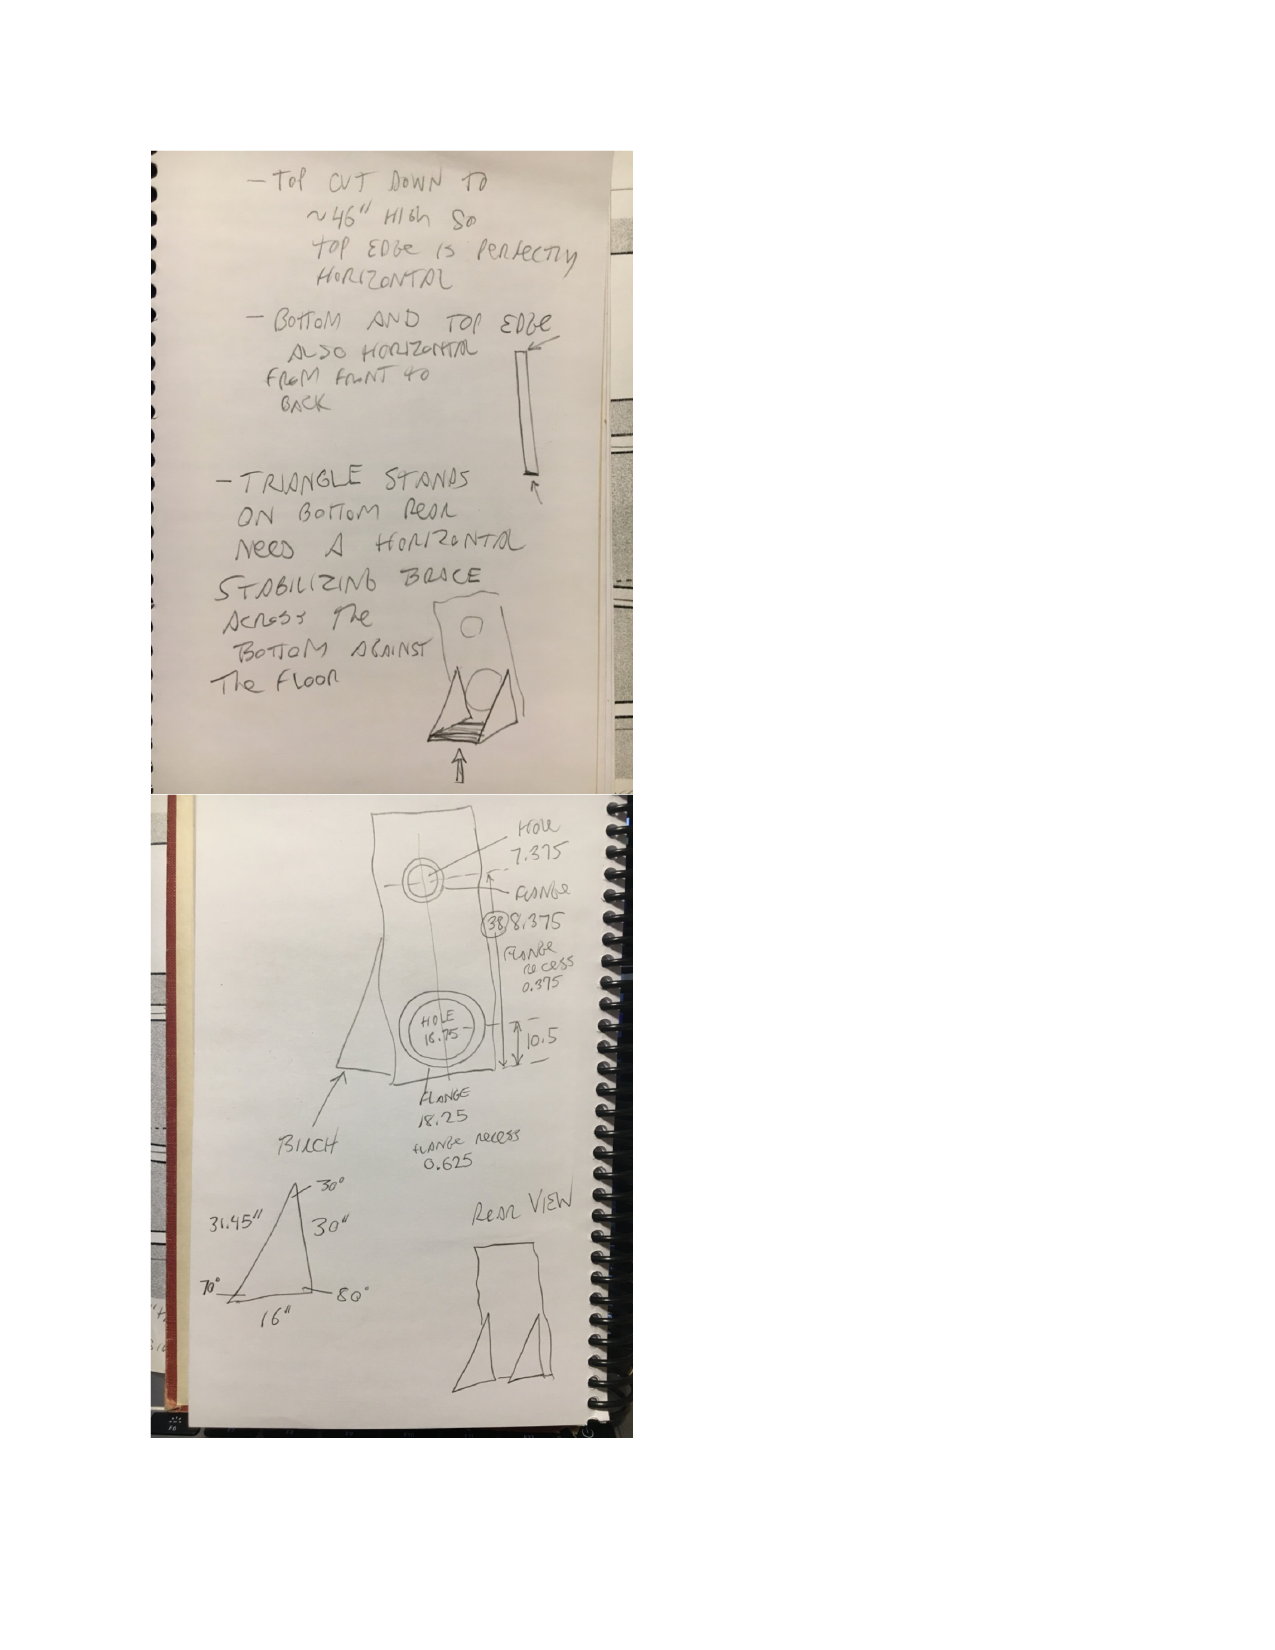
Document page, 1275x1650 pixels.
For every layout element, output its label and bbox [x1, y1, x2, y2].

picture [151, 795, 633, 1437]
picture [151, 151, 633, 793]
